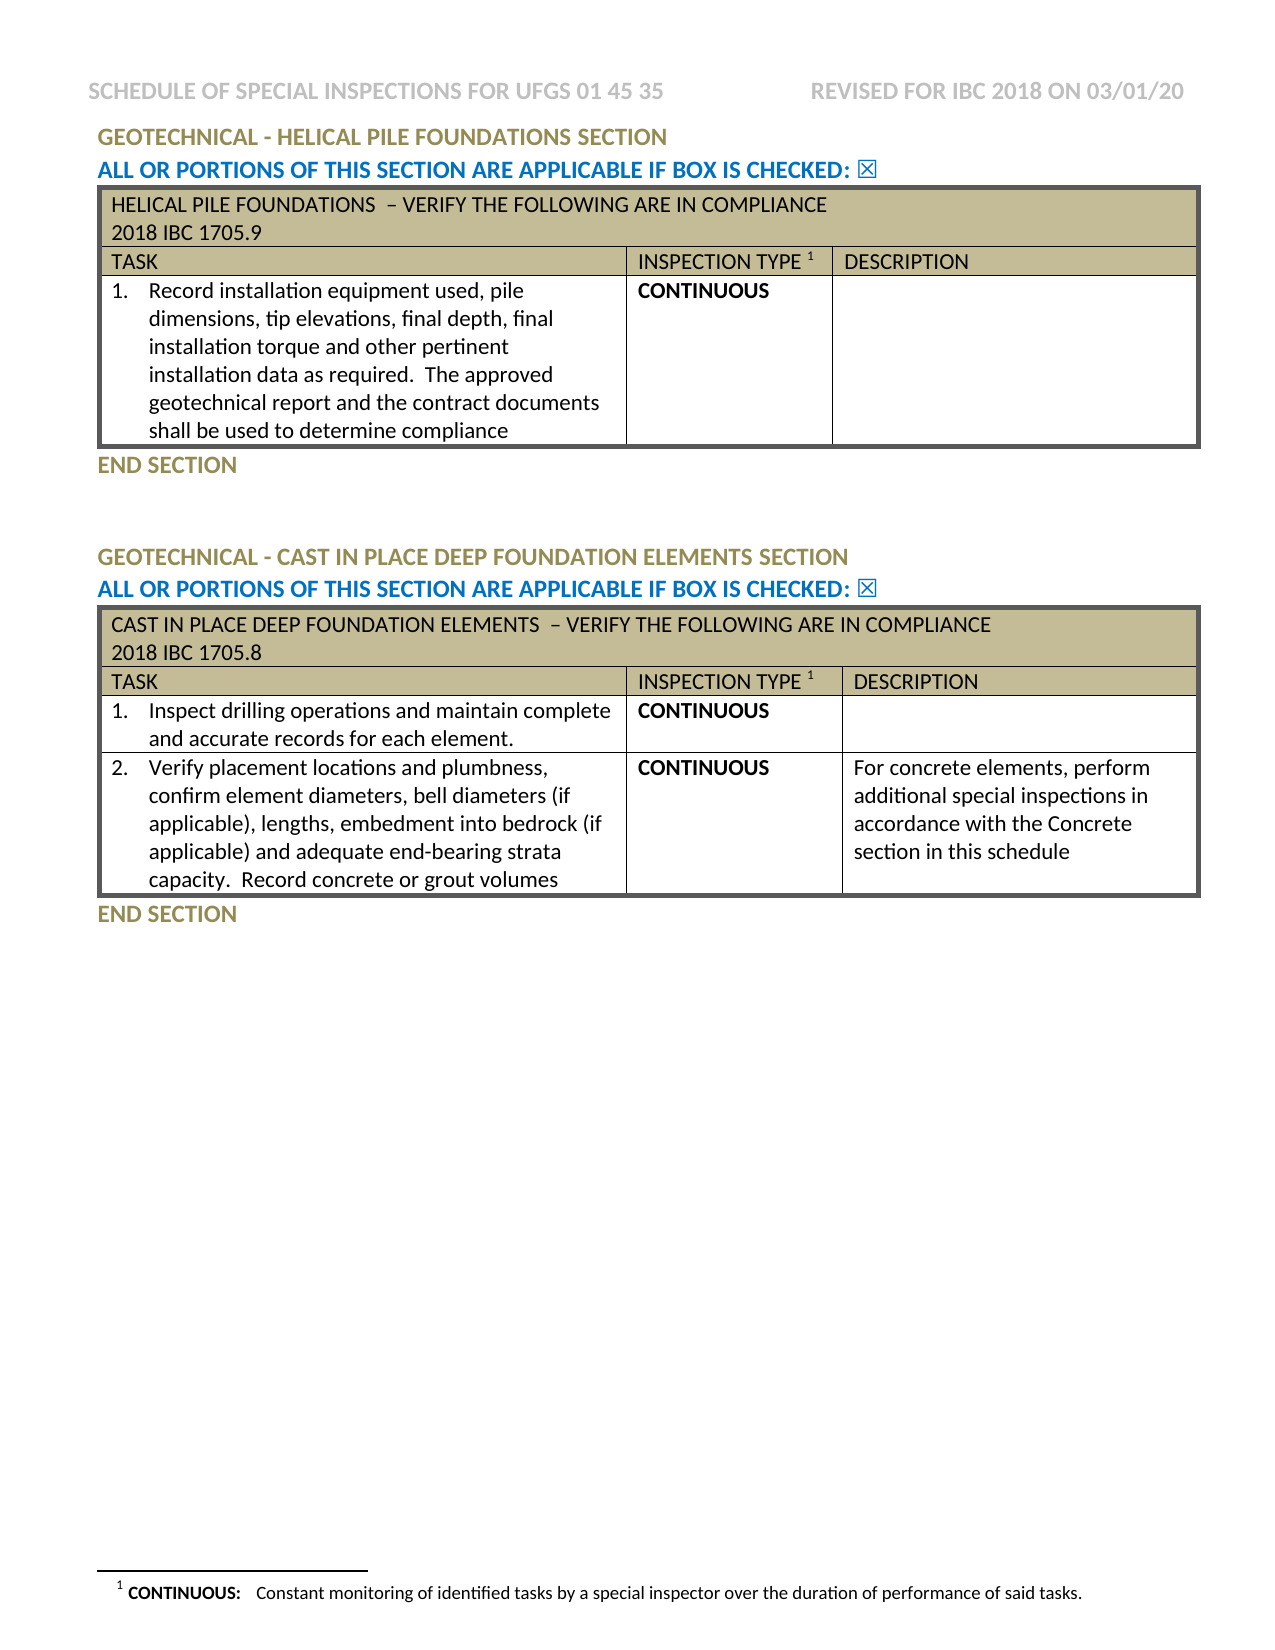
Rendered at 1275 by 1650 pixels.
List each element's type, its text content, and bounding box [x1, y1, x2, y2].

table_cell TASK [102, 667, 626, 695]
table_header CAST IN PLACE DEEP FOUNDATION ELEMENTS – VERIFY THE FOLLOWING ARE IN COMPLIANCE 2018 IBC 1705.8 [102, 610, 1196, 666]
table_cell [833, 276, 1196, 444]
text ALL OR PORTIONS OF THIS SECTION ARE APPLICABLE IF BOX IS CHECKED: [97, 151, 1194, 185]
table_cell INSPECTION TYPE [627, 667, 842, 695]
table_cell CONTINUOUS [627, 276, 832, 444]
table_cell DESCRIPTION [833, 247, 1196, 275]
table_header HELICAL PILE FOUNDATIONS – VERIFY THE FOLLOWING ARE IN COMPLIANCE 2018 IBC 1705.9 [102, 190, 1196, 246]
table_cell For concrete elements, perform additional special inspections in accordance with the Concrete section in this schedule [843, 753, 1196, 893]
table_cell Inspect drilling operations and maintain complete and accurate records for each element. [102, 696, 626, 752]
text ALL OR PORTIONS OF THIS SECTION ARE APPLICABLE IF BOX IS CHECKED: [97, 571, 1194, 605]
table_cell CONTINUOUS [627, 753, 842, 893]
table_cell TASK [102, 247, 626, 275]
table_cell [843, 696, 1196, 752]
table_cell Verify placement locations and plumbness, confirm element diameters, bell diameters (if applicable), lengths, embedment into bedrock (if applicable) and adequate end-bearing strata capacity. Record concrete or grout volumes [102, 753, 626, 893]
table_cell INSPECTION TYPE 1 [627, 247, 832, 275]
text GEOTECHNICAL - HELICAL PILE FOUNDATIONS SECTION [97, 121, 1194, 151]
text END SECTION [97, 898, 1177, 928]
text END SECTION [97, 449, 1177, 479]
table_cell DESCRIPTION [843, 667, 1196, 695]
table_cell CONTINUOUS [627, 696, 842, 752]
text GEOTECHNICAL - CAST IN PLACE DEEP FOUNDATION ELEMENTS SECTION [97, 541, 1194, 571]
table_cell Record installation equipment used, pile dimensions, tip elevations, final depth, final installation torque and other pertinent installation data as required. The approved geotechnical report and the contract documents shall be used to determine compliance [102, 276, 626, 444]
